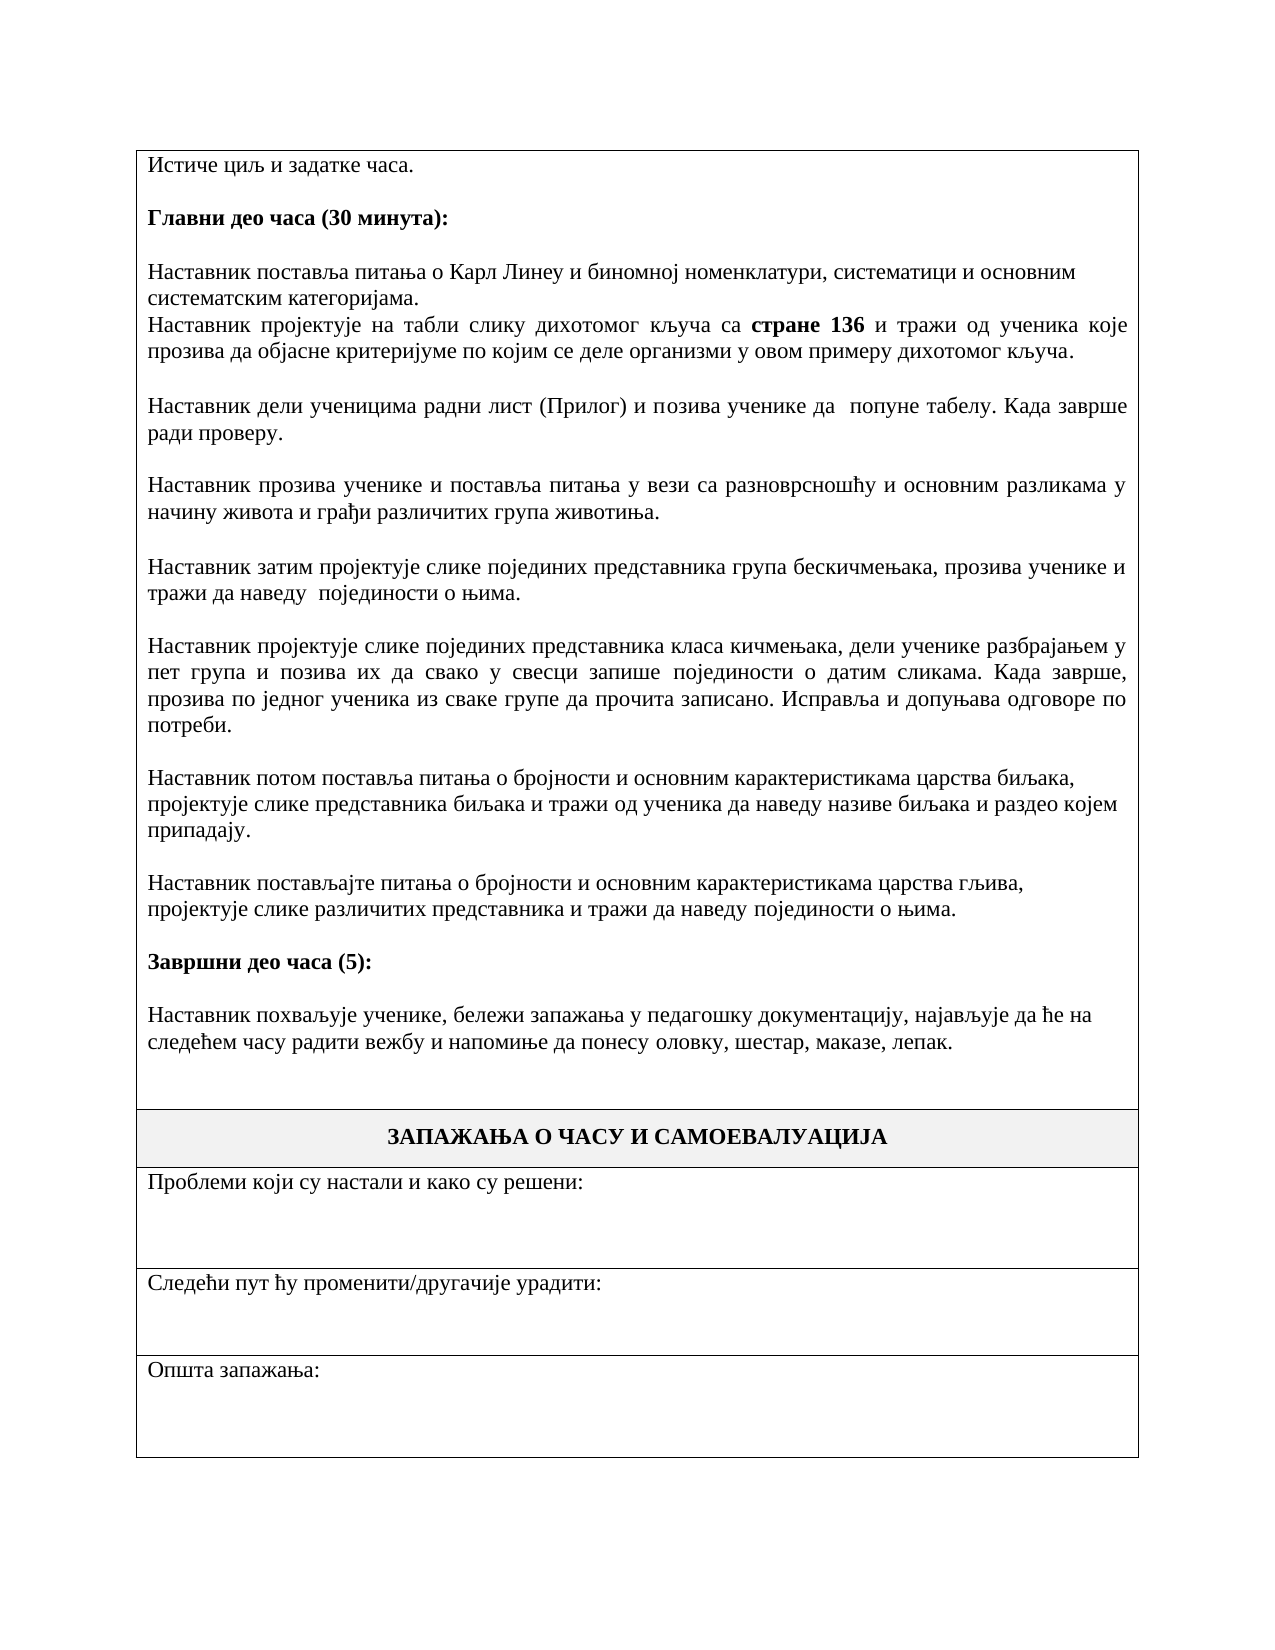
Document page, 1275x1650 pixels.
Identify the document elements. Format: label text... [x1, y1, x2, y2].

table_cell Проблеми који су настали и како су решени: [137, 1168, 1138, 1268]
table_cell ЗАПАЖАЊА О ЧАСУ И САМОЕВАЛУАЦИЈА [137, 1110, 1138, 1167]
table_cell Следећи пут ћу променити/другачије урадити: [137, 1269, 1138, 1355]
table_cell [137, 151, 1138, 1109]
table_cell Општа запажања: [137, 1356, 1138, 1457]
